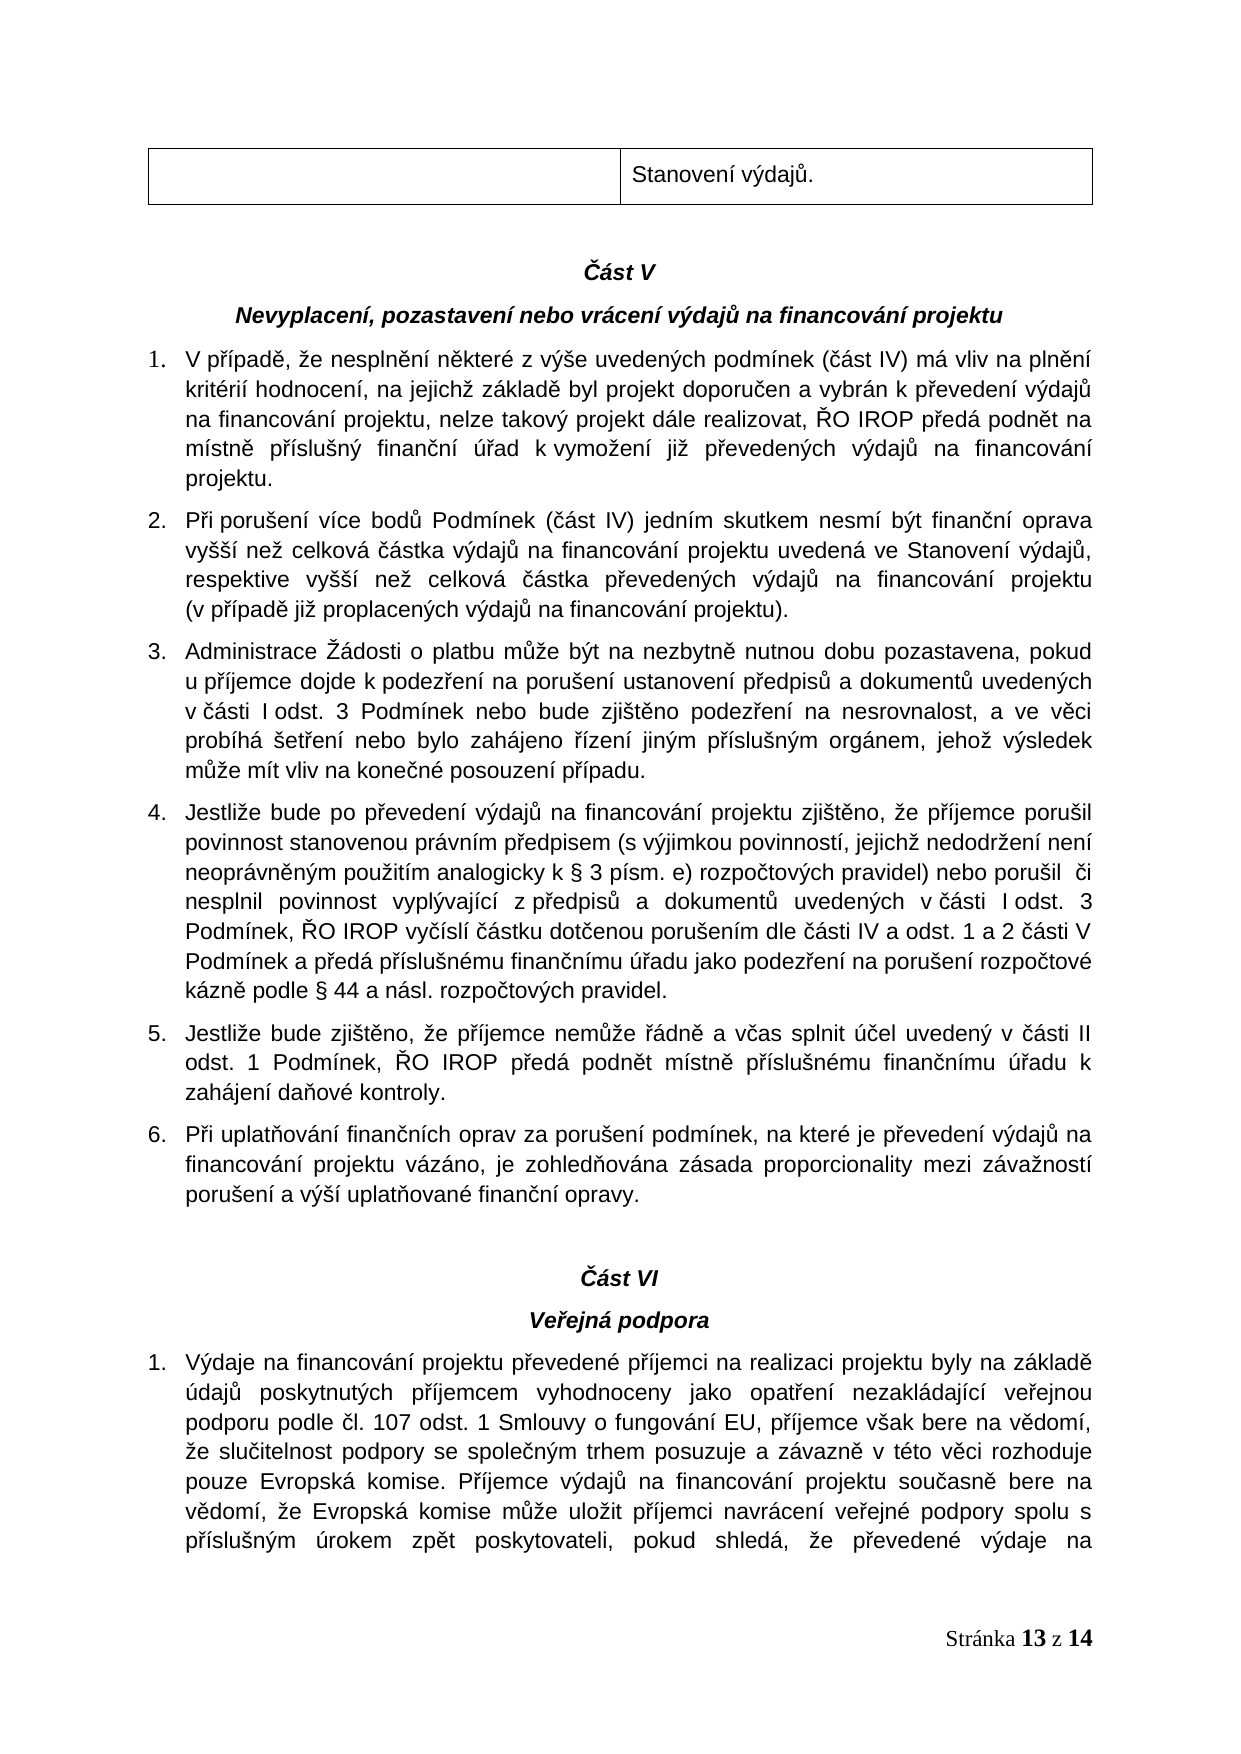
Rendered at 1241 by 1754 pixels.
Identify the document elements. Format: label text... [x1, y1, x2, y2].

list Administrace Žádosti o platbu může být na nezbytně nutnou dobu pozastavena, pokud u příjemce dojde k podezření na porušení ustanovení předpisů a dokumentů uvedených v části I odst. 3 Podmínek nebo bude zjištěno podezření na nesrovnalost, a ve věci probíhá šetření nebo bylo zahájeno řízení jiným příslušným orgánem, jehož výsledek může mít vliv na konečné posouzení případu. [148, 638, 1093, 783]
list V případě, že nesplnění některé z výše uvedených podmínek (část IV) má vliv na plnění kritérií hodnocení, na jejichž základě byl projekt doporučen a vybrán k převedení výdajů na financování projektu, nelze takový projekt dále realizovat, ŘO IROP předá podnět na místně příslušný finanční úřad k vymožení již převedených výdajů na financování projektu. [148, 344, 1093, 491]
list Jestliže bude zjištěno, že příjemce nemůže řádně a včas splnit účel uvedený v části II odst. 1 Podmínek, ŘO IROP předá podnět místně příslušnému finančnímu úřadu k zahájení daňové kontroly. [148, 1019, 1093, 1105]
list Při uplatňování finančních oprav za porušení podmínek, na které je převedení výdajů na financování projektu vázáno, je zohledňována zásada proporcionality mezi závažností porušení a výší uplatňované finanční opravy. [148, 1121, 1093, 1207]
subtitle Nevyplacení, pozastavení nebo vrácení výdajů na financování projektu [148, 302, 1093, 328]
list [148, 1349, 1093, 1554]
text Část VI [148, 1265, 1093, 1291]
subtitle Část V [148, 259, 1093, 286]
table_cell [149, 149, 620, 204]
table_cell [621, 149, 1092, 204]
list Při porušení více bodů Podmínek (část IV) jedním skutkem nesmí být finanční oprava vyšší než celková částka výdajů na financování projektu uvedená ve Stanovení výdajů, respektive vyšší než celková částka převedených výdajů na financování projektu (v případě již proplacených výdajů na financování projektu). [148, 507, 1093, 622]
list Jestliže bude po převedení výdajů na financování projektu zjištěno, že příjemce porušil povinnost stanovenou právním předpisem (s výjimkou povinností, jejichž nedodržení není neoprávněným použitím analogicky k § 3 písm. e) rozpočtových pravidel) nebo porušil či nesplnil povinnost vyplývající z předpisů a dokumentů uvedených v části I odst. 3 Podmínek, ŘO IROP vyčíslí částku dotčenou porušením dle části IV a odst. 1 a 2 části V Podmínek a předá příslušnému finančnímu úřadu jako podezření na porušení rozpočtové kázně podle § 44 a násl. rozpočtových pravidel. [148, 799, 1093, 1004]
text Veřejná podpora [148, 1307, 1093, 1333]
